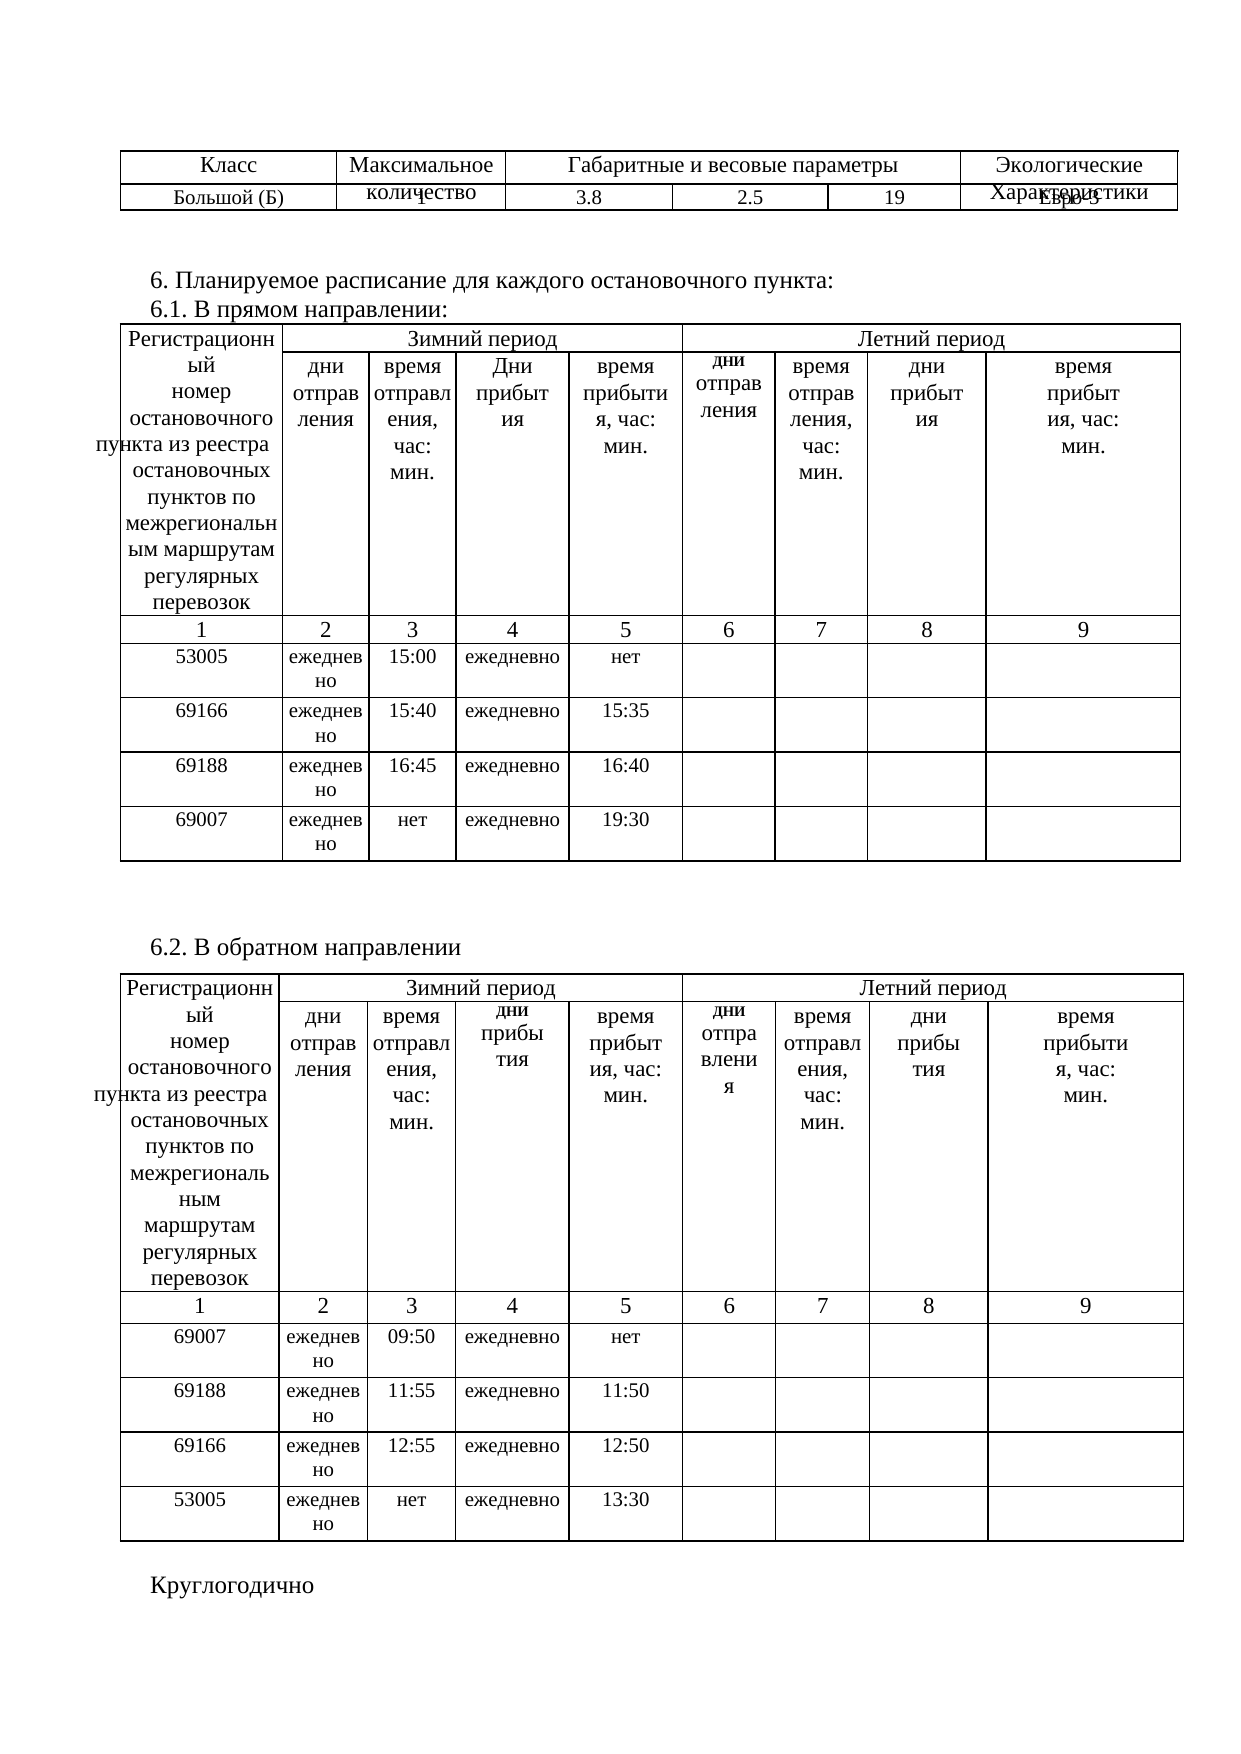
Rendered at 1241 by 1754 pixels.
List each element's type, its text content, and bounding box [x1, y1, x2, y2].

table_cell 16:45 [370, 753, 455, 806]
table_cell ежедневно [283, 807, 368, 860]
table_cell [870, 1378, 987, 1431]
table_cell 69188 [121, 1378, 278, 1431]
table_cell нет [370, 807, 455, 860]
table_cell ежедневно [456, 1324, 568, 1377]
table_header Экологические Характеристики [961, 152, 1177, 183]
text 6.1. В прямом направлении: [150, 294, 1090, 323]
table_cell 5 [570, 616, 682, 642]
table_cell нет [570, 1324, 682, 1377]
table_cell 19:30 [570, 807, 682, 860]
table_cell [683, 753, 774, 806]
table_header Зимний период [280, 975, 682, 1001]
table_cell 15:35 [570, 698, 682, 751]
table_cell ежедневно [457, 753, 568, 806]
table_cell 4 [457, 616, 568, 642]
table_cell ежедневно [456, 1433, 568, 1486]
table_cell 69166 [121, 698, 282, 751]
table_cell ДНИ отправ ления [683, 353, 774, 614]
table_cell 09:50 [368, 1324, 455, 1377]
table_cell [868, 644, 985, 697]
table_cell 11:50 [570, 1378, 682, 1431]
table_cell ежедневно [456, 1378, 568, 1431]
table_cell время прибыт ия, час: мин. [570, 1002, 682, 1291]
table_cell 53005 [121, 1487, 278, 1540]
table_cell [683, 1487, 775, 1540]
table_cell [989, 1378, 1183, 1431]
table_header Максимальное количество [337, 152, 505, 183]
table_cell [776, 1433, 869, 1486]
table_cell [776, 1324, 869, 1377]
table_cell [870, 1324, 987, 1377]
table_header Летний период [683, 975, 1183, 1001]
table_cell 69007 [121, 807, 282, 860]
table_cell 2.5 [673, 185, 827, 209]
table_cell дни отправ ления [283, 353, 368, 614]
table_cell [987, 698, 1180, 751]
table_cell [870, 1487, 987, 1540]
text Круглогодично [150, 1570, 1090, 1599]
table_cell время прибыти я, час: мин. [570, 353, 682, 614]
table_cell 5 [570, 1292, 682, 1322]
table_cell ежедневно [280, 1324, 367, 1377]
table_cell 6 [683, 1292, 775, 1322]
table_header Летний период [683, 325, 1180, 351]
table_cell [683, 644, 774, 697]
table_cell [987, 644, 1180, 697]
table_cell [776, 807, 867, 860]
table_cell 7 [776, 1292, 869, 1322]
table_header Габаритные и весовые параметры [506, 152, 960, 183]
table_cell [989, 1433, 1183, 1486]
table_cell нет [570, 644, 682, 697]
table_cell [989, 1487, 1183, 1540]
table_cell 8 [870, 1292, 987, 1322]
table_cell [868, 807, 985, 860]
table_cell 16:40 [570, 753, 682, 806]
table_header Регистрационный номер остановочного пункта из реестра остановочных пунктов по межрегиональным маршрутам регулярных перевозок [121, 325, 282, 614]
table_cell время отправл ения, час: мин. [368, 1002, 455, 1291]
table_cell [683, 1378, 775, 1431]
table_cell 53005 [121, 644, 282, 697]
table_cell 15:00 [370, 644, 455, 697]
text 6. Планируемое расписание для каждого остановочного пункта: [150, 266, 1090, 294]
table_cell время прибыт ия, час: мин. [987, 353, 1180, 614]
text 6.2. В обратном направлении [150, 932, 1090, 960]
table_cell 3.8 [506, 185, 672, 209]
table_cell ДНИ прибы тия [456, 1002, 568, 1291]
table_cell ежедневно [457, 807, 568, 860]
table_cell ежедневно [457, 698, 568, 751]
table_cell ежедневно [280, 1433, 367, 1486]
table_cell [683, 1324, 775, 1377]
table_cell 4 [456, 1292, 568, 1322]
table_cell 6 [683, 616, 774, 642]
table_cell [776, 753, 867, 806]
table_cell 2 [280, 1292, 367, 1322]
table_cell 2 [283, 616, 368, 642]
table_cell время отправл ения, час: мин. [370, 353, 455, 614]
table_cell время отправл ения, час: мин. [776, 1002, 869, 1291]
table_cell 13:30 [570, 1487, 682, 1540]
table_header Класс [121, 152, 336, 183]
table_cell [776, 644, 867, 697]
table_cell [989, 1324, 1183, 1377]
table_cell 1 [121, 616, 282, 642]
table_cell дни отправ ления [280, 1002, 367, 1291]
table_cell 9 [987, 616, 1180, 642]
table_cell Евро-3 [961, 185, 1177, 209]
table_cell [987, 807, 1180, 860]
table_cell 8 [868, 616, 985, 642]
table_cell 12:50 [570, 1433, 682, 1486]
table_cell 69188 [121, 753, 282, 806]
table_cell ежедневно [283, 644, 368, 697]
table_cell 1 [337, 185, 505, 209]
table_cell [868, 698, 985, 751]
table_header Регистрационный номер остановочного пункта из реестра остановочных пунктов по межрегиональным маршрутам регулярных перевозок [121, 975, 278, 1291]
table_cell 11:55 [368, 1378, 455, 1431]
table_cell 69166 [121, 1433, 278, 1486]
table_cell 3 [368, 1292, 455, 1322]
table_cell [776, 1378, 869, 1431]
table_cell время отправ ления, час: мин. [776, 353, 867, 614]
table_cell Большой (Б) [121, 185, 336, 209]
table_cell 1 [121, 1292, 278, 1322]
table_cell [868, 753, 985, 806]
table_header Зимний период [283, 325, 682, 351]
table_cell 9 [989, 1292, 1183, 1322]
table_cell [987, 753, 1180, 806]
table_cell [776, 1487, 869, 1540]
table_cell время прибыти я, час: мин. [989, 1002, 1183, 1291]
table_cell дни прибыт ия [868, 353, 985, 614]
table_cell [683, 698, 774, 751]
table_cell 7 [776, 616, 867, 642]
table_cell [683, 1433, 775, 1486]
table_cell ежедневно [283, 698, 368, 751]
table_cell ежедневно [456, 1487, 568, 1540]
table_cell ежедневно [283, 753, 368, 806]
table_cell ежедневно [457, 644, 568, 697]
table_cell ежедневно [280, 1487, 367, 1540]
table_cell Дни прибыт ия [457, 353, 568, 614]
table_cell ежедневно [280, 1378, 367, 1431]
table_cell ДНИ отпра влени я [683, 1002, 775, 1291]
table_cell 15:40 [370, 698, 455, 751]
table_cell [776, 698, 867, 751]
table_cell 12:55 [368, 1433, 455, 1486]
table_cell [870, 1433, 987, 1486]
table_cell [683, 807, 774, 860]
table_cell 69007 [121, 1324, 278, 1377]
table_cell 19 [829, 185, 960, 209]
table_cell дни прибы тия [870, 1002, 987, 1291]
table_cell 3 [370, 616, 455, 642]
table_cell нет [368, 1487, 455, 1540]
